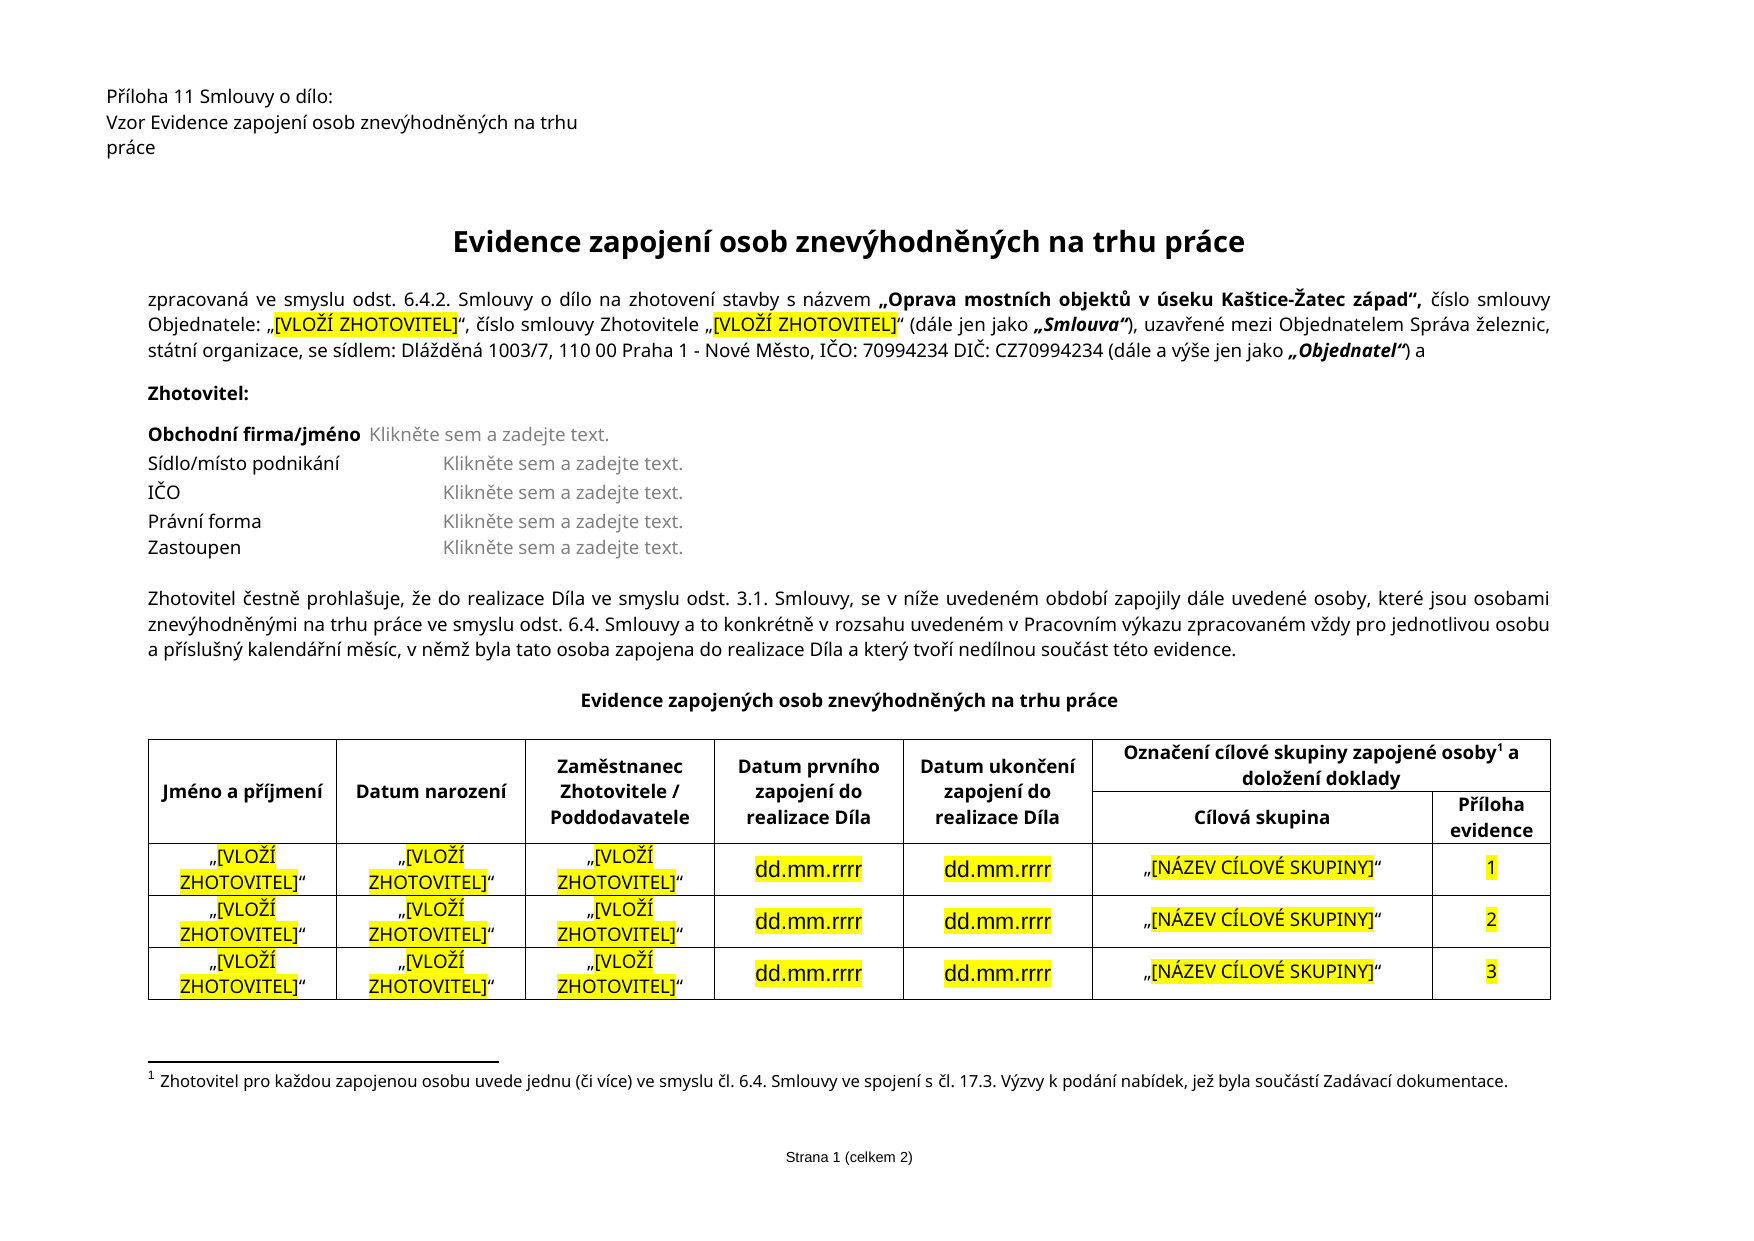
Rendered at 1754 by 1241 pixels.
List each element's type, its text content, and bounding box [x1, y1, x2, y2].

table_header Označení cílové skupiny zapojené osoby a doložení doklady [1093, 740, 1550, 791]
text Zhotovitel čestně prohlašuje, že do realizace Díla ve smyslu odst. 3.1. Smlouvy, se v níže uvedeném období zapojily dále uvedené osoby, které jsou osobami znevýhodněnými na trhu práce ve smyslu odst. 6.4. Smlouvy a to konkrétně v rozsahu uvedeném v Pracovním výkazu zpracovaném vždy pro jednotlivou osobu a příslušný kalendářní měsíc, v němž byla tato osoba zapojena do realizace Díla a který tvoří nedílnou součást této evidence. [148, 586, 1551, 662]
table_cell 1 [1433, 844, 1550, 895]
text IČO [148, 477, 1551, 506]
text Zastoupen [148, 534, 1551, 560]
table_cell dd.mm.rrrr [715, 948, 903, 999]
table_cell 3 [1433, 948, 1550, 999]
table_header Datum narození [337, 740, 525, 843]
table_cell „[VLOŽÍ ZHOTOVITEL]“ [653, 896, 714, 947]
table_cell „[VLOŽÍ ZHOTOVITEL]“ [276, 844, 336, 895]
table_cell „[VLOŽÍ ZHOTOVITEL]“ [149, 896, 217, 947]
table_cell dd.mm.rrrr [904, 896, 1092, 947]
table_cell „[VLOŽÍ ZHOTOVITEL]“ [464, 844, 525, 895]
text Obchodní firma/jméno [148, 419, 1551, 448]
table_cell „[NÁZEV CÍLOVÉ SKUPINY]“ [1093, 844, 1432, 895]
table_cell „[VLOŽÍ ZHOTOVITEL]“ [149, 948, 336, 999]
table_cell Cílová skupina [1093, 792, 1432, 843]
table_cell „[VLOŽÍ ZHOTOVITEL]“ [526, 844, 594, 895]
table_header Datum ukončení zapojení do realizace Díla [904, 740, 1092, 843]
table_cell „[VLOŽÍ ZHOTOVITEL]“ [526, 948, 714, 999]
table_header Jméno a příjmení [149, 740, 336, 843]
table_cell „[VLOŽÍ ZHOTOVITEL]“ [337, 896, 406, 947]
text Sídlo/místo podnikání [148, 448, 1551, 477]
table_cell „[VLOŽÍ ZHOTOVITEL]“ [276, 896, 336, 947]
table_cell „[NÁZEV CÍLOVÉ SKUPINY]“ [1093, 948, 1432, 999]
text zpracovaná ve smyslu odst. 6.4.2. Smlouvy o dílo na zhotovení stavby s názvem „Oprava mostních objektů v úseku Kaštice-Žatec západ“, číslo smlouvy Objednatele: „[VLOŽÍ ZHOTOVITEL]“, číslo smlouvy Zhotovitele „[VLOŽÍ ZHOTOVITEL]“ (dále jen jako „Smlouva“), uzavřené mezi Objednatelem Správa železnic, státní organizace, se sídlem: Dlážděná 1003/7, 110 00 Praha 1 - Nové Město, IČO: 70994234 DIČ: CZ70994234 (dále a výše jen jako „Objednatel“) a [148, 286, 1551, 363]
table_cell „[VLOŽÍ ZHOTOVITEL]“ [464, 896, 525, 947]
title Evidence zapojení osob znevýhodněných na trhu práce [148, 221, 1551, 261]
table_cell „[VLOŽÍ ZHOTOVITEL]“ [149, 844, 217, 895]
text Zhotovitel: [148, 375, 1551, 406]
text Právní forma [148, 506, 1551, 534]
table_cell „[VLOŽÍ ZHOTOVITEL]“ [526, 896, 594, 947]
text Evidence zapojených osob znevýhodněných na trhu práce [148, 688, 1551, 713]
table_header Datum prvního zapojení do realizace Díla [715, 740, 903, 843]
table_cell dd.mm.rrrr [715, 844, 903, 895]
table_cell dd.mm.rrrr [904, 844, 1092, 895]
table_cell dd.mm.rrrr [715, 896, 903, 947]
table_cell „[VLOŽÍ ZHOTOVITEL]“ [337, 844, 406, 895]
table_cell „[VLOŽÍ ZHOTOVITEL]“ [337, 948, 525, 999]
table_cell „[NÁZEV CÍLOVÉ SKUPINY]“ [1093, 896, 1432, 947]
table_cell dd.mm.rrrr [904, 948, 1092, 999]
table_header Zaměstnanec Zhotovitele / Poddodavatele [526, 740, 714, 843]
table_cell 2 [1433, 896, 1550, 947]
table_cell „[VLOŽÍ ZHOTOVITEL]“ [653, 844, 714, 895]
table_cell Příloha evidence [1433, 792, 1550, 843]
